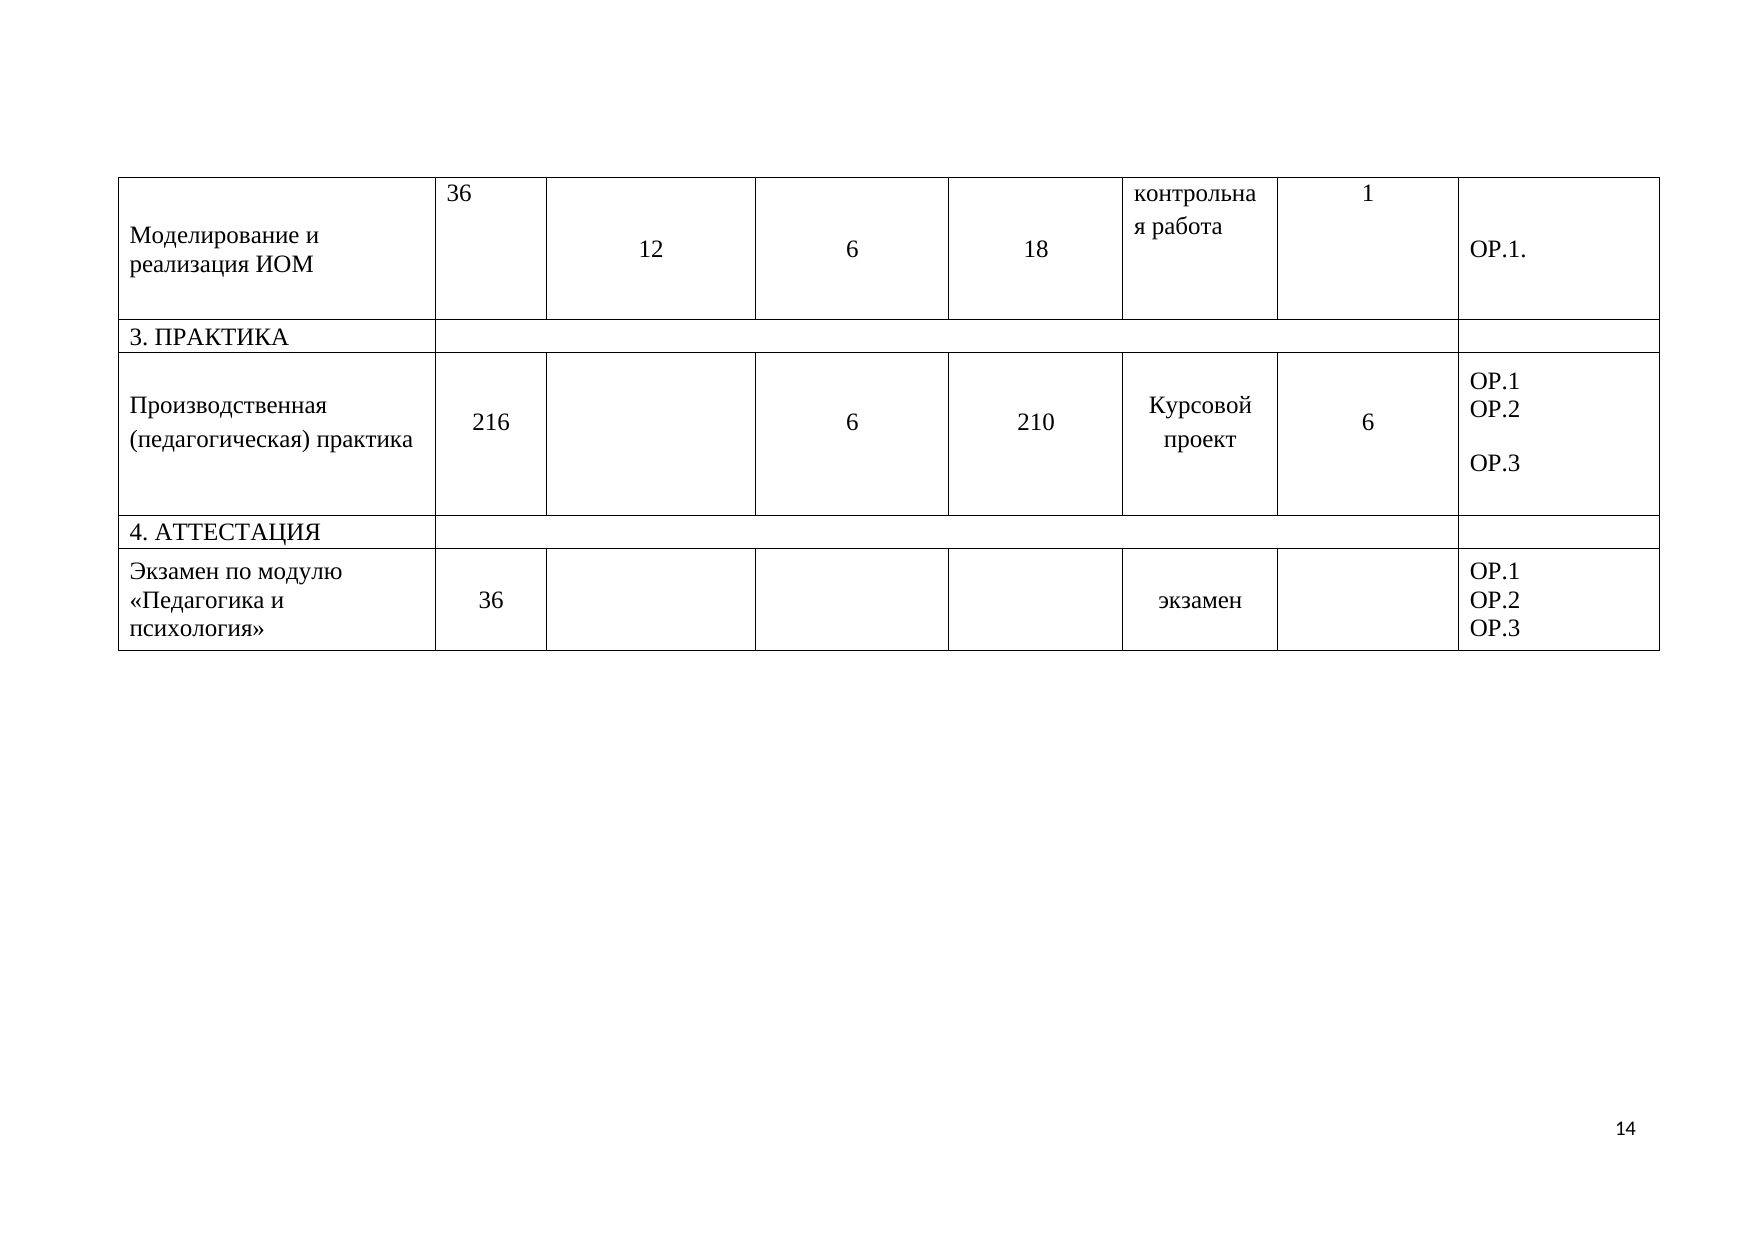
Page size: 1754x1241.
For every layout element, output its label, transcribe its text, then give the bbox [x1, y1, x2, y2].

table_cell Производственная (педагогическая) практика [119, 353, 435, 515]
table_cell 6 [756, 353, 948, 515]
table_cell экзамен [1123, 549, 1277, 650]
table_cell 36 [436, 178, 546, 319]
table_cell 6 [1278, 353, 1458, 515]
table_cell [547, 353, 755, 515]
table_cell Моделирование и реализация ИОМ [119, 178, 435, 319]
table_cell 3. Практика [119, 320, 435, 352]
table_cell 36 [436, 549, 546, 650]
table_cell 216 [436, 353, 546, 515]
table_cell 12 [547, 178, 755, 319]
table_cell [1459, 320, 1659, 352]
table_cell ОР.1 ОР.2 ОР.3 [1459, 353, 1659, 515]
table_cell ОР.1. [1459, 178, 1659, 319]
table_cell контрольная работа [1123, 178, 1277, 319]
table_cell [547, 549, 755, 650]
table_cell ОР.1 ОР.2 ОР.3 [1459, 549, 1659, 650]
table_cell 6 [756, 178, 948, 319]
table_cell 18 [949, 178, 1122, 319]
table_cell 210 [949, 353, 1122, 515]
table_cell Экзамен по модулю «Педагогика и психология» [119, 549, 435, 650]
table_cell [436, 320, 1458, 352]
table_cell [1278, 549, 1458, 650]
table_cell [949, 549, 1122, 650]
table_cell 1 [1278, 178, 1458, 319]
table_cell [436, 516, 1458, 547]
table_cell [1459, 516, 1659, 547]
table_cell 4. аттестация [119, 516, 435, 547]
table_cell Курсовой проект [1123, 353, 1277, 515]
table_cell [756, 549, 948, 650]
